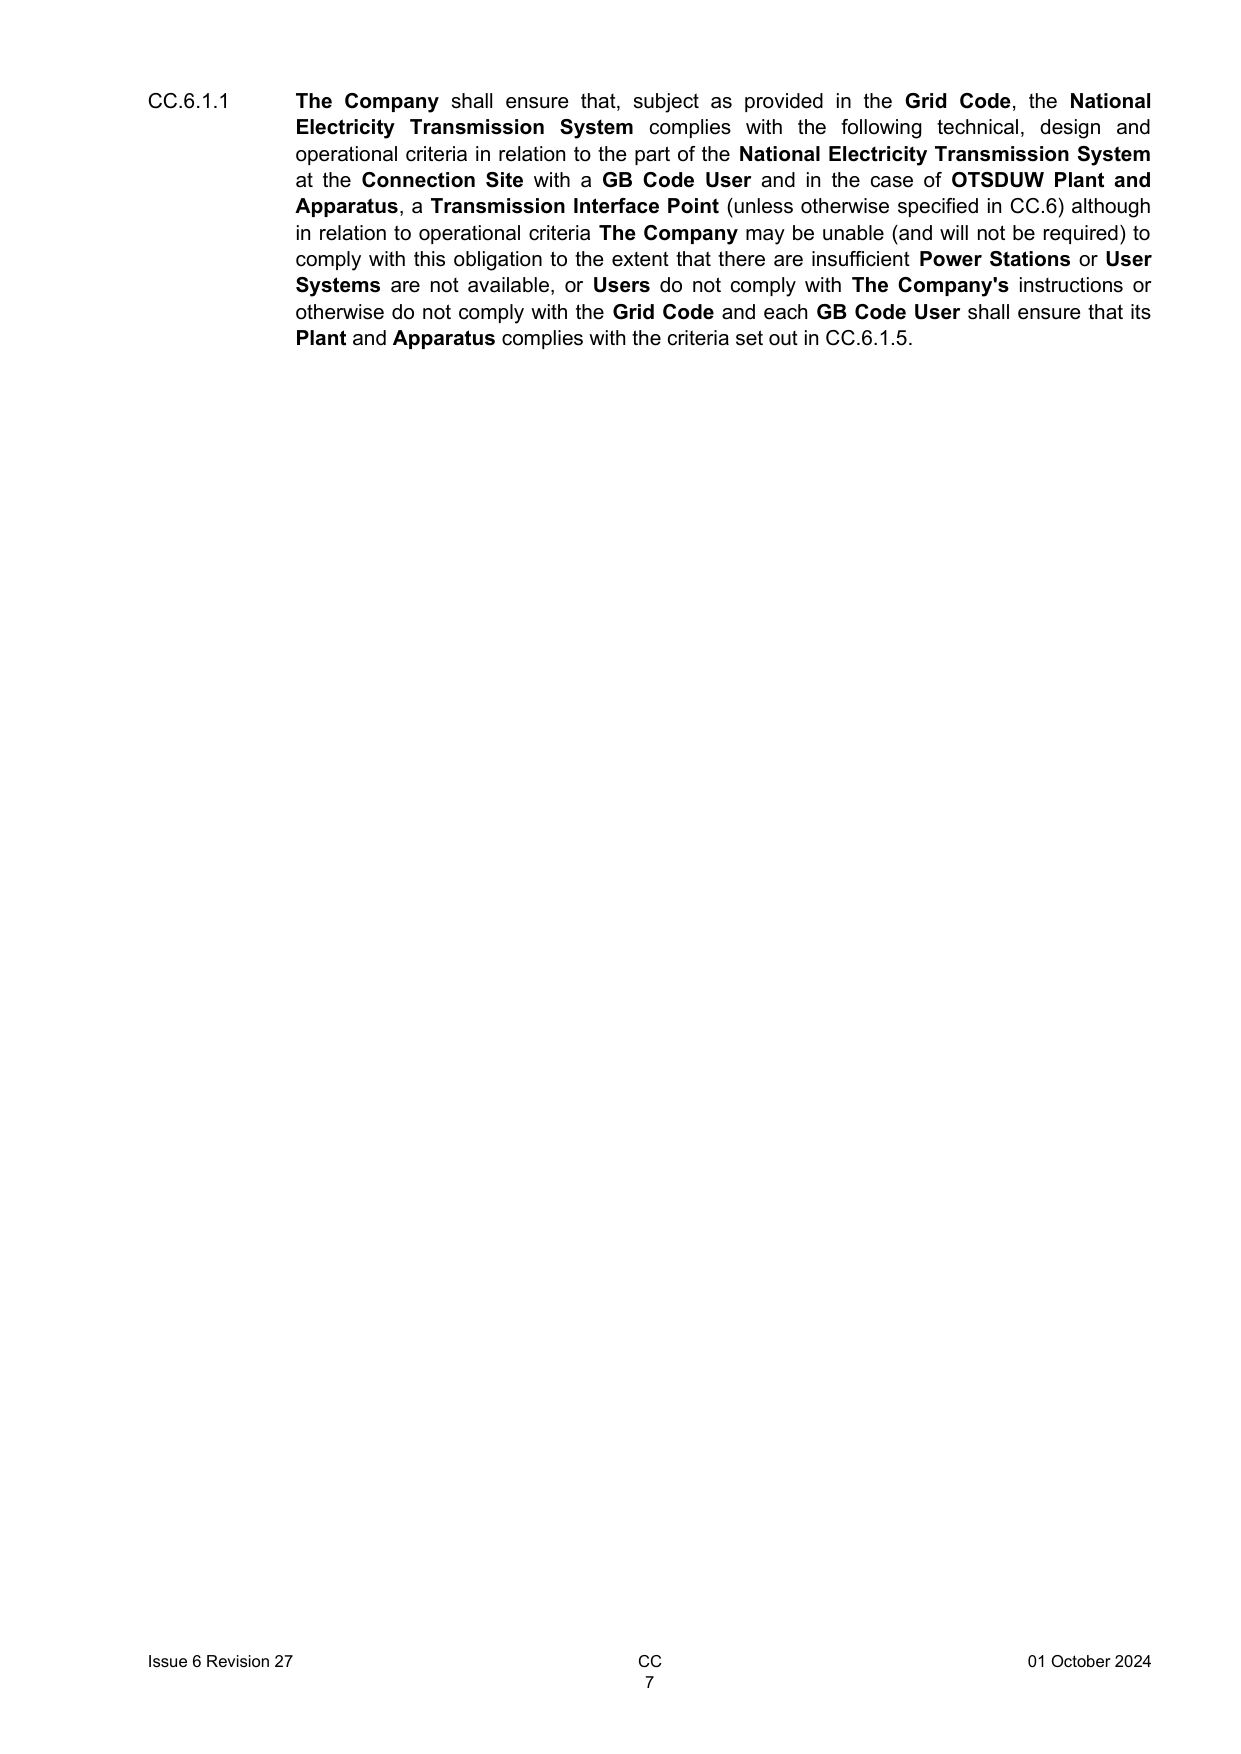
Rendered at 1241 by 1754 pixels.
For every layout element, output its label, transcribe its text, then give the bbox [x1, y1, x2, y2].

text CC.6.1.1 The Company shall ensure that, subject as provided in the Grid Code, the National Electricity Transmission System complies with the following technical, design and operational criteria in relation to the part of the National Electricity Transmission System at the Connection Site with a GB Code User and in the case of OTSDUW Plant and Apparatus, a Transmission Interface Point (unless otherwise specified in CC.6) although in relation to operational criteria The Company may be unable (and will not be required) to comply with this obligation to the extent that there are insufficient Power Stations or User Systems are not available, or Users do not comply with The Company's instructions or otherwise do not comply with the Grid Code and each GB Code User shall ensure that its Plant and Apparatus complies with the criteria set out in CC.6.1.5. [148, 89, 1152, 350]
